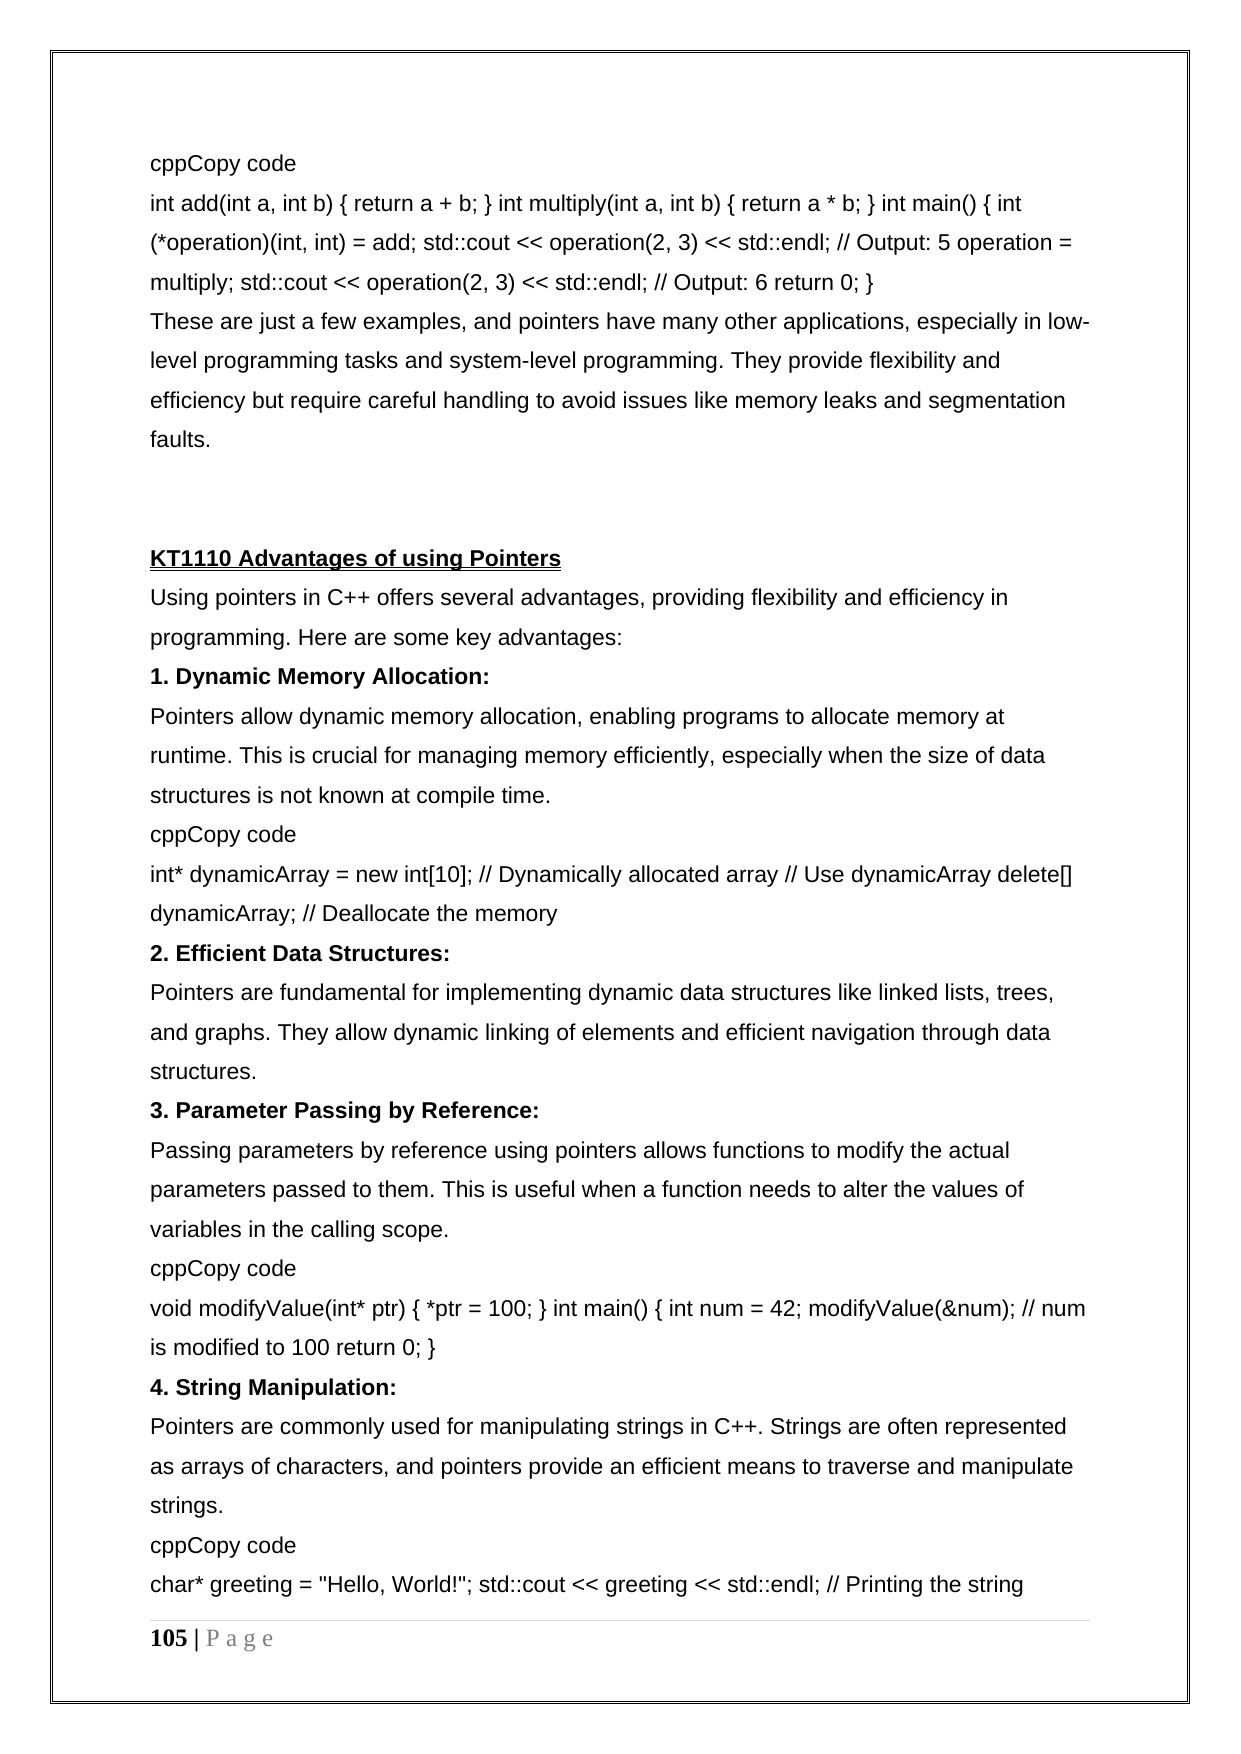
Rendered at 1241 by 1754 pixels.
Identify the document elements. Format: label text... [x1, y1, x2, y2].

text cppCopy code [150, 821, 1090, 847]
text 4. String Manipulation: [150, 1374, 1090, 1400]
text cppCopy code [150, 150, 1090, 176]
text Passing parameters by reference using pointers allows functions to modify the actual parameters passed to them. This is useful when a function needs to alter the values of variables in the calling scope. [150, 1137, 1090, 1242]
text void modifyValue(int* ptr) { *ptr = 100; } int main() { int num = 42; modifyValue(&num); // num is modified to 100 return 0; } [150, 1295, 1090, 1361]
text char* greeting = "Hello, World!"; std::cout << greeting << std::endl; // Printing the string [150, 1571, 1090, 1598]
text 2. Efficient Data Structures: [150, 939, 1090, 966]
text 3. Parameter Passing by Reference: [150, 1097, 1090, 1124]
text Pointers are fundamental for implementing dynamic data structures like linked lists, trees, and graphs. They allow dynamic linking of elements and efficient navigation through data structures. [150, 979, 1090, 1084]
text cppCopy code [150, 1255, 1090, 1282]
text Pointers allow dynamic memory allocation, enabling programs to allocate memory at runtime. This is crucial for managing memory efficiently, especially when the size of data structures is not known at compile time. [150, 703, 1090, 808]
text cppCopy code [150, 1532, 1090, 1558]
text int* dynamicArray = new int[10]; // Dynamically allocated array // Use dynamicArray delete[] dynamicArray; // Deallocate the memory [150, 861, 1090, 926]
text KT1110 Advantages of using Pointers [150, 545, 1090, 571]
text int add(int a, int b) { return a + b; } int multiply(int a, int b) { return a * b; } int main() { int (*operation)(int, int) = add; std::cout << operation(2, 3) << std::endl; // Output: 5 operation = multiply; std::cout << operation(2, 3) << std::endl; // Output: 6 return 0; } [150, 189, 1090, 295]
text Pointers are commonly used for manipulating strings in C++. Strings are often represented as arrays of characters, and pointers provide an efficient means to traverse and manipulate strings. [150, 1413, 1090, 1519]
text These are just a few examples, and pointers have many other applications, especially in low-level programming tasks and system-level programming. They provide flexibility and efficiency but require careful handling to avoid issues like memory leaks and segmentation faults. [150, 308, 1090, 453]
text Using pointers in C++ offers several advantages, providing flexibility and efficiency in programming. Here are some key advantages: [150, 584, 1090, 650]
text 1. Dynamic Memory Allocation: [150, 663, 1090, 689]
